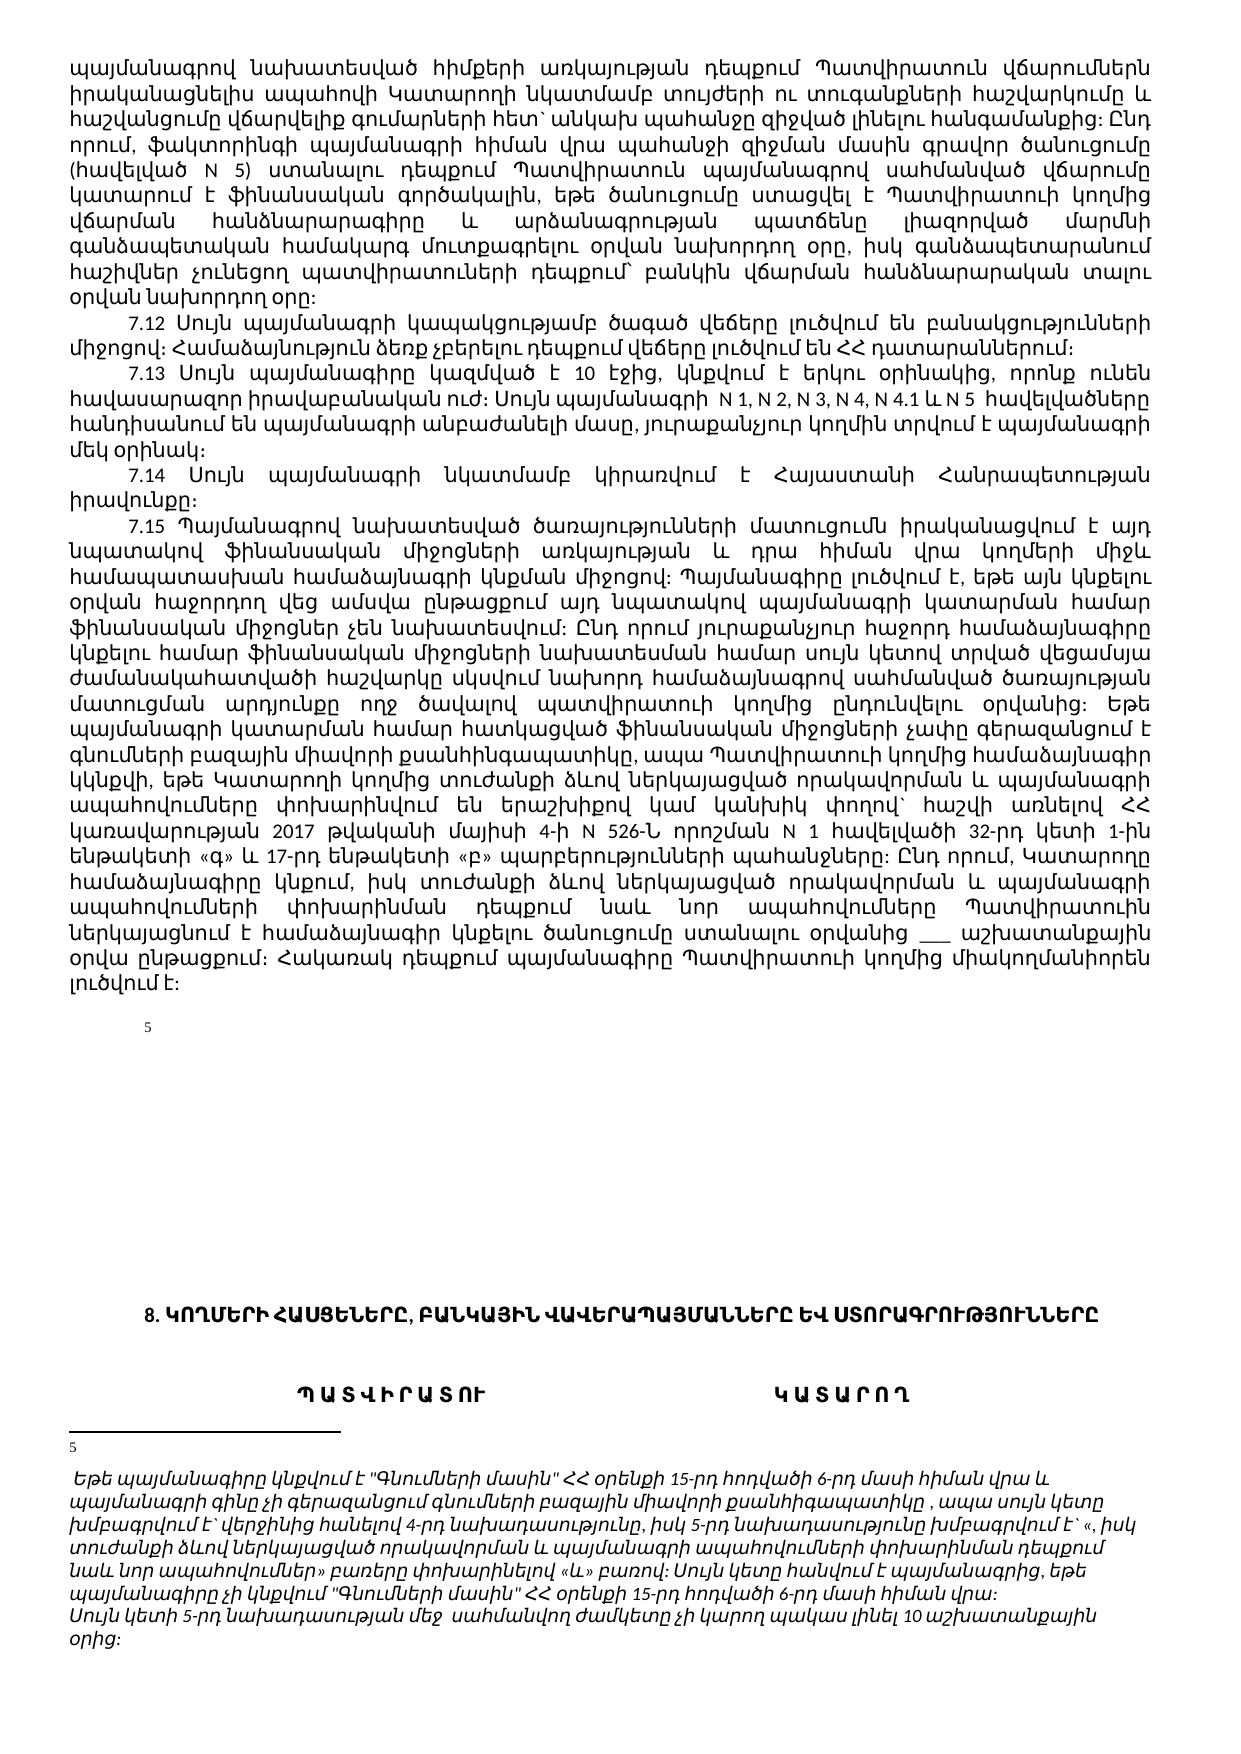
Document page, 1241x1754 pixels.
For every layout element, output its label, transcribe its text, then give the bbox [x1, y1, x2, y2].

text 7.12 Սույն պայմանագրի կապակցությամբ ծագած վեճերը լուծվում են բանակցությունների միջոցով։ Համաձայնություն ձեռք չբերելու դեպքում վեճերը լուծվում են ՀՀ դատարաններում։ [69, 310, 1152, 361]
text 7.13 Սույն պայմանագիրը կազմված է 10 էջից, կնքվում է երկու օրինակից, որոնք ունեն հավասարազոր իրավաբանական ուժ։ Սույն պայմանագրի N 1, N 2, N 3, N 4, N 4.1 և N 5 հավելվածները հանդիսանում են պայմանագրի անբաժանելի մասը, յուրաքանչյուր կողմին տրվում է պայմանագրի մեկ օրինակ։ [69, 361, 1152, 462]
text 7.14 Սույն պայմանագրի նկատմամբ կիրառվում է Հայաստանի Հանրապետության իրավունքը։ [69, 462, 1152, 513]
text 7.15 Պայմանագրով նախատեսված ծառայությունների մատուցումն իրականացվում է այդ նպատակով ֆինանսական միջոցների առկայության և դրա հիման վրա կողմերի միջև համապատասխան համաձայնագրի կնքման միջոցով: Պայմանագիրը լուծվում է, եթե այն կնքելու օրվան հաջորդող վեց ամսվա ընթացքում այդ նպատակով պայմանագրի կատարման համար ֆինանսական միջոցներ չեն նախատեսվում: Ընդ որում յուրաքանչյուր հաջորդ համաձայնագիրը կնքելու համար ֆինանսական միջոցների նախատեսման համար սույն կետով տրված վեցամսյա ժամանակահատվածի հաշվարկը սկսվում նախորդ համաձայնագրով սահմանված ծառայության մատուցման արդյունքը ողջ ծավալով պատվիրատուի կողմից ընդունվելու օրվանից: Եթե պայմանագրի կատարման համար հատկացված ֆինանսական միջոցների չափը գերազանցում է գնումների բազային միավորի քսանհինգապատիկը, ապա Պատվիրատուի կողմից համաձայնագիր կկնքվի, եթե Կատարողի կողմից տուժանքի ձևով ներկայացված որակավորման և պայմանագրի ապահովումները փոխարինվում են երաշխիքով կամ կանխիկ փողով` հաշվի առնելով ՀՀ կառավարության 2017 թվականի մայիսի 4-ի N 526-Ն որոշման N 1 հավելվածի 32-րդ կետի 1-ին ենթակետի «գ» և 17-րդ ենթակետի «բ» պարբերությունների պահանջները: Ընդ որում, Կատարողը համաձայնագիրը կնքում, իսկ տուժանքի ձևով ներկայացված որակավորման և պայմանագրի ապահովումների փոխարինման դեպքում նաև նոր ապահովումները Պատվիրատուին ներկայացնում է համաձայնագիր կնքելու ծանուցումը ստանալու օրվանից ___ աշխատանքային օրվա ընթացքում։ Հակառակ դեպքում պայմանագիրը Պատվիրատուի կողմից միակողմանիորեն լուծվում է: [69, 513, 1152, 996]
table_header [627, 1382, 1056, 1421]
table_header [155, 1382, 627, 1421]
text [69, 56, 1152, 310]
text 8. ԿՈՂՄԵՐԻ ՀԱՍՑԵՆԵՐԸ, ԲԱՆԿԱՅԻՆ ՎԱՎԵՐԱՊԱՅՄԱՆՆԵՐԸ ԵՎ ՍՏՈՐԱԳՐՈՒԹՅՈՒՆՆԵՐԸ [69, 1302, 1152, 1328]
